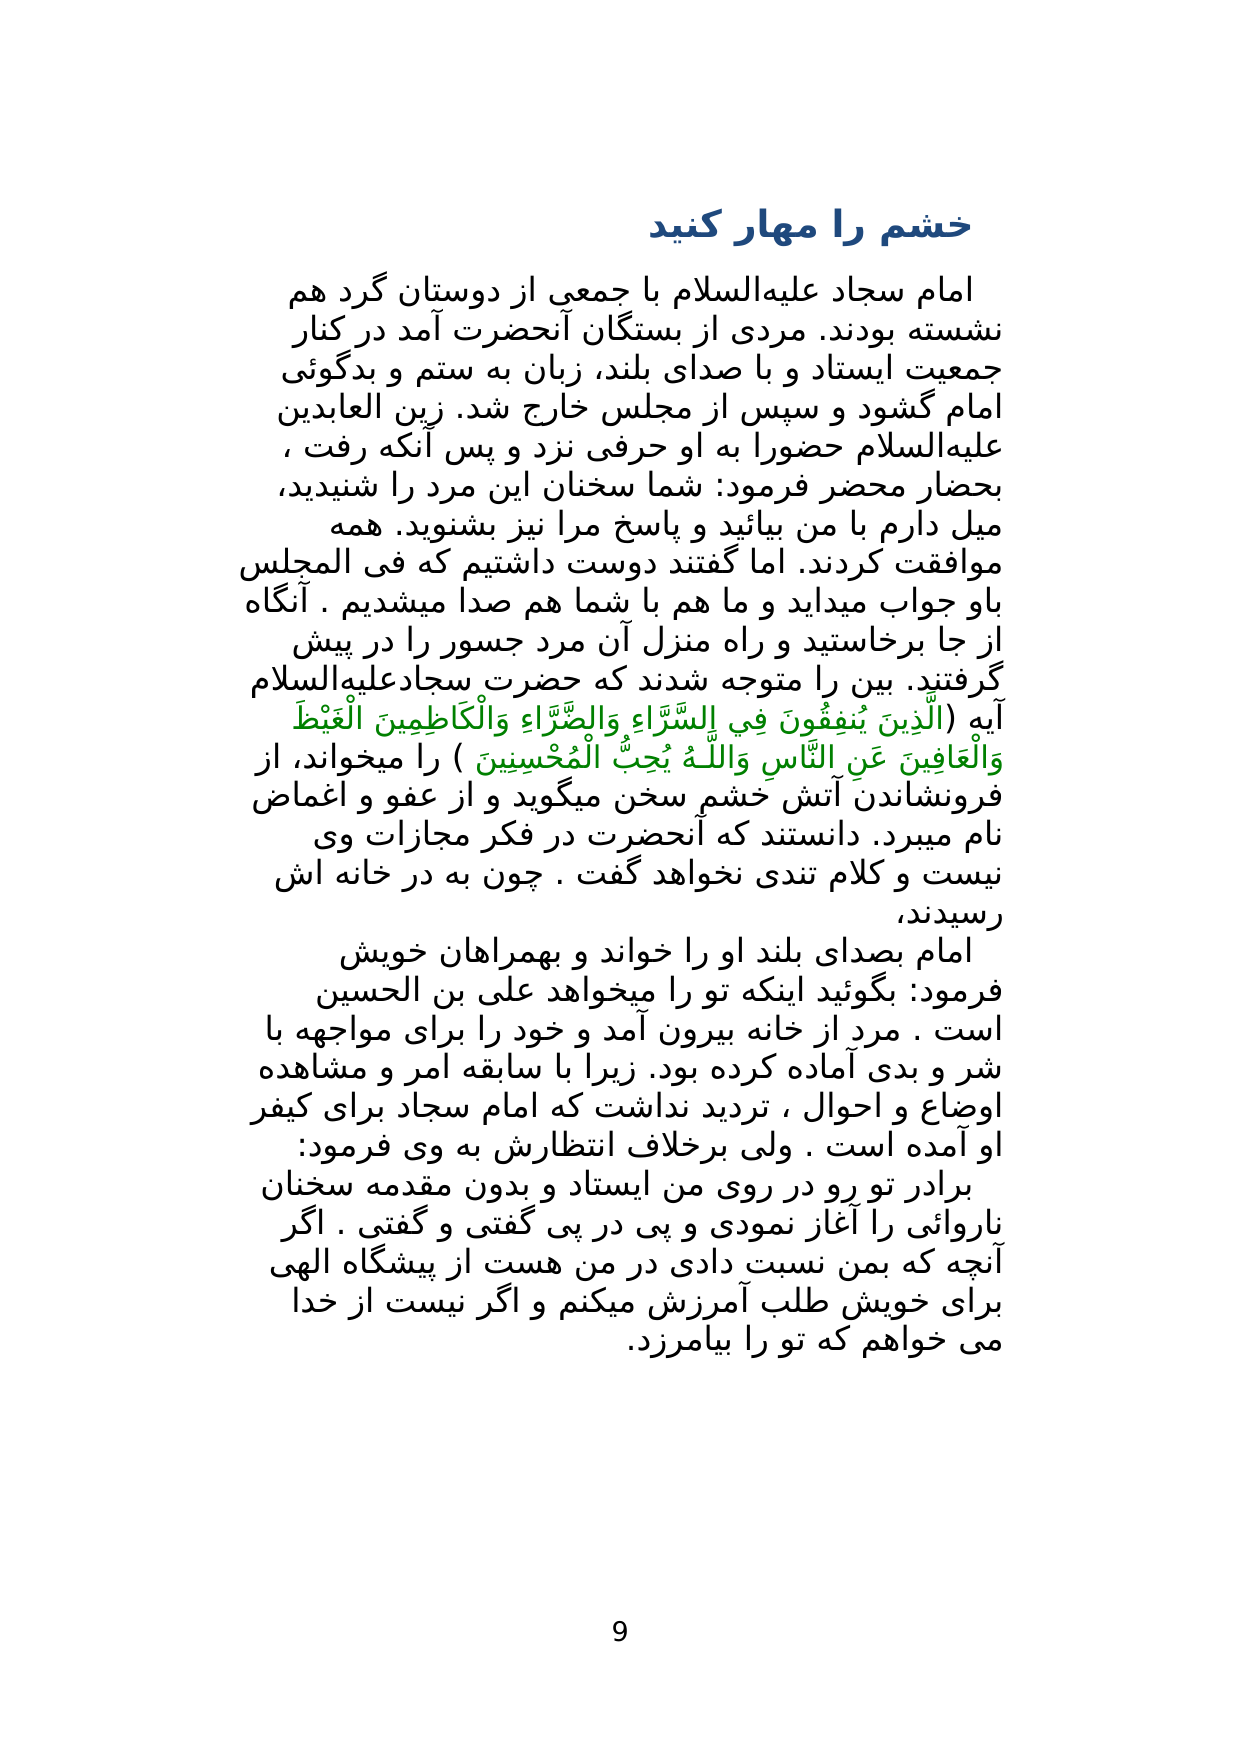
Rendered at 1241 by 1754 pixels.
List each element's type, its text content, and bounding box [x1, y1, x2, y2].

text امام سجاد عليه‌السلام با جمعی از دوستان گرد هم نشسته بودند. مردی از بستگان آنحضرت آمد در کنار جمعیت ایستاد و با صدای بلند، زبان به ستم و بدگوئی امام گشود و سپس از مجلس خارج شد. زین العابدین عليه‌السلام حضورا به او حرفی نزد و پس آنکه رفت ، بحضار محضر فرمود: شما سخنان این مرد را شنیدید، میل دارم با من بیائید و پاسخ مرا نیز بشنوید. همه موافقت کردند. اما گفتند دوست داشتیم که فی المجلس باو جواب میداید و ما هم با شما هم صدا میشدیم . آنگاه از جا برخاستید و راه منزل آن مرد جسور را در پیش گرفتند. بین را متوجه شدند که حضرت سجادعليه‌السلام آیه (الَّذِينَ يُنفِقُونَ فِي السَّرَّاءِ وَالضَّرَّاءِ وَالْكَاظِمِينَ الْغَيْظَ وَالْعَافِينَ عَنِ النَّاسِ وَاللَّـهُ يُحِبُّ الْمُحْسِنِينَ ) را میخواند، از فرونشاندن آتش خشم سخن میگوید و از عفو و اغماض نام میبرد. دانستند که آنحضرت در فکر مجازات وی نیست و کلام تندی نخواهد گفت . چون به در خانه اش رسیدند، [236, 271, 1004, 931]
text امام بصدای بلند او را خواند و بهمراهان خویش فرمود: بگوئید اینکه تو را میخواهد علی بن الحسین است . مرد از خانه بیرون آمد و خود را برای مواجهه با شر و بدی آماده کرده بود. زیرا با سابقه امر و مشاهده اوضاع و احوال ، تردید نداشت که امام سجاد برای کیفر او آمده است . ولی برخلاف انتظارش به وی فرمود: [236, 931, 1004, 1164]
text برادر تو رو در روی من ایستاد و بدون مقدمه سخنان ناروائی را آغاز نمودی و پی در پی گفتی و گفتی . اگر آنچه که بمن نسبت دادی در من هست از پیشگاه الهی برای خویش طلب آمرزش میکنم و اگر نیست از خدا می خواهم که تو را بیامرزد. [236, 1164, 1004, 1359]
subtitle خشم را مهار کنید [236, 202, 1004, 246]
